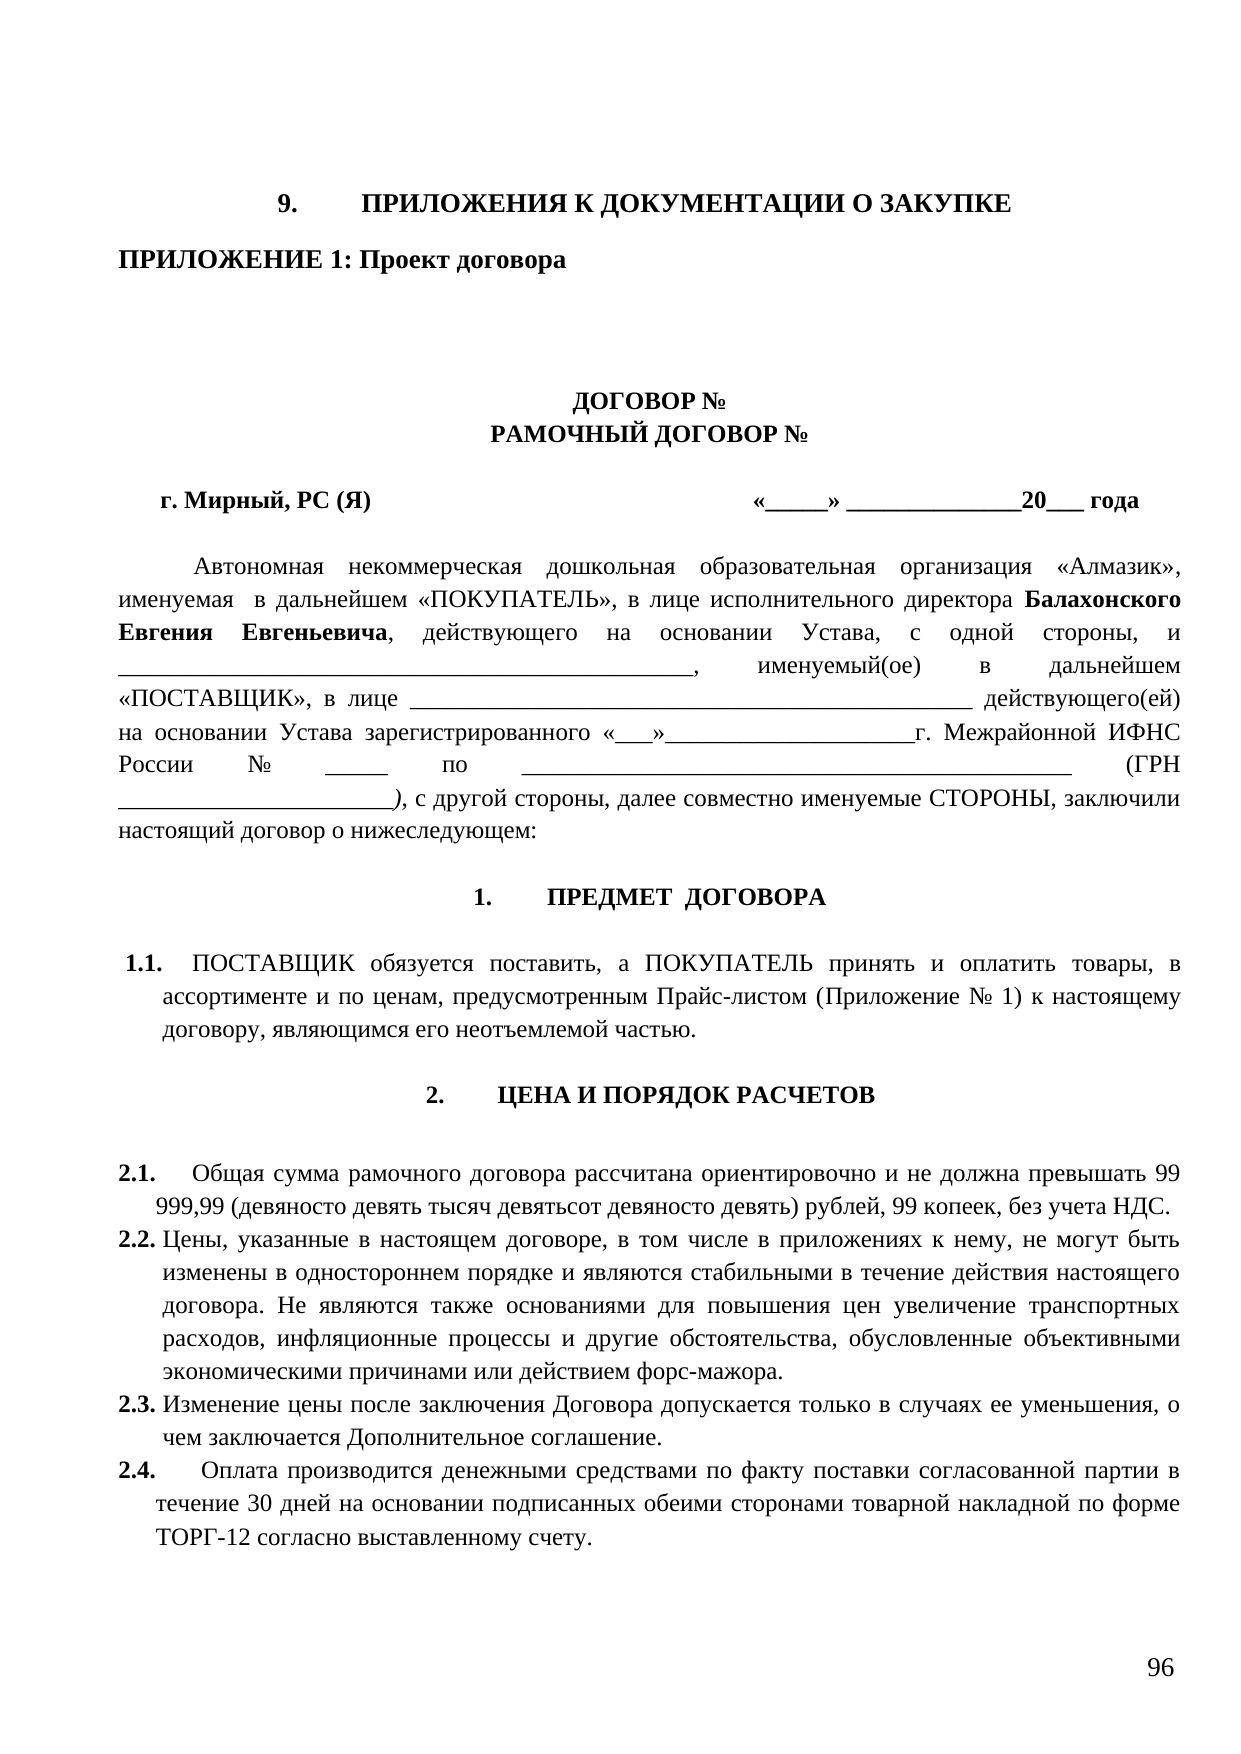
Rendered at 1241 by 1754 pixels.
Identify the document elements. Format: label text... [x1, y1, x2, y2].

list Цены, указанные в настоящем договоре, в том числе в приложениях к нему, не могут быть изменены в одностороннем порядке и являются стабильными в течение действия настоящего договора. Не являются также основаниями для повышения цен увеличение транспортных расходов, инфляционные процессы и другие обстоятельства, обусловленные объективными экономическими причинами или действием форс-мажора. [118, 1224, 1181, 1385]
text РАМОЧНЫЙ ДОГОВОР № [118, 419, 1181, 448]
list ПРЕДМЕТ ДОГОВОРА [118, 882, 1181, 910]
list ПРИЛОЖЕНИЕ 1: Проект договора [118, 243, 1181, 274]
text Приложения к документации о закупке [118, 187, 1181, 218]
list ЦЕНА И ПОРЯДОК РАСЧЕТОВ [119, 1080, 1181, 1108]
list Оплата производится денежными средствами по факту поставки согласованной партии в течение 30 дней на основании подписанных обеими сторонами товарной накладной по форме ТОРГ-12 согласно выставленному счету. [118, 1456, 1181, 1550]
list Изменение цены после заключения Договора допускается только в случаях ее уменьшения, о чем заключается Дополнительное соглашение. [118, 1389, 1181, 1451]
text ДОГОВОР № [118, 386, 1181, 415]
text г. Мирный, РС (Я) «_____» ______________20___ года [118, 485, 1181, 514]
list ПОСТАВЩИК обязуется поставить, а ПОКУПАТЕЛЬ принять и оплатить товары, в ассортименте и по ценам, предусмотренным Прайс-листом (Приложение № 1) к настоящему договору, являющимся его неотъемлемой частью. [125, 948, 1181, 1042]
list Общая сумма рамочного договора рассчитана ориентировочно и не должна превышать 99 999,99 (девяносто девять тысяч девятьсот девяносто девять) рублей, 99 копеек, без учета НДС. [118, 1158, 1181, 1220]
text Автономная некоммерческая дошкольная образовательная организация «Алмазик», именуемая в дальнейшем «ПОКУПАТЕЛЬ», в лице исполнительного директора Балахонского Евгения Евгеньевича, действующего на основании Устава, с одной стороны, и ______________________________________________, именуемый(ое) в дальнейшем «ПОСТАВЩИК», в лице _____________________________________________ действующего(ей) на основании Устава зарегистрированного «___»____________________г. Межрайонной ИФНС России № _____ по ____________________________________________ (ГРН ______________________), с другой стороны, далее совместно именуемые СТОРОНЫ, заключили настоящий договор о нижеследующем: [118, 551, 1181, 844]
